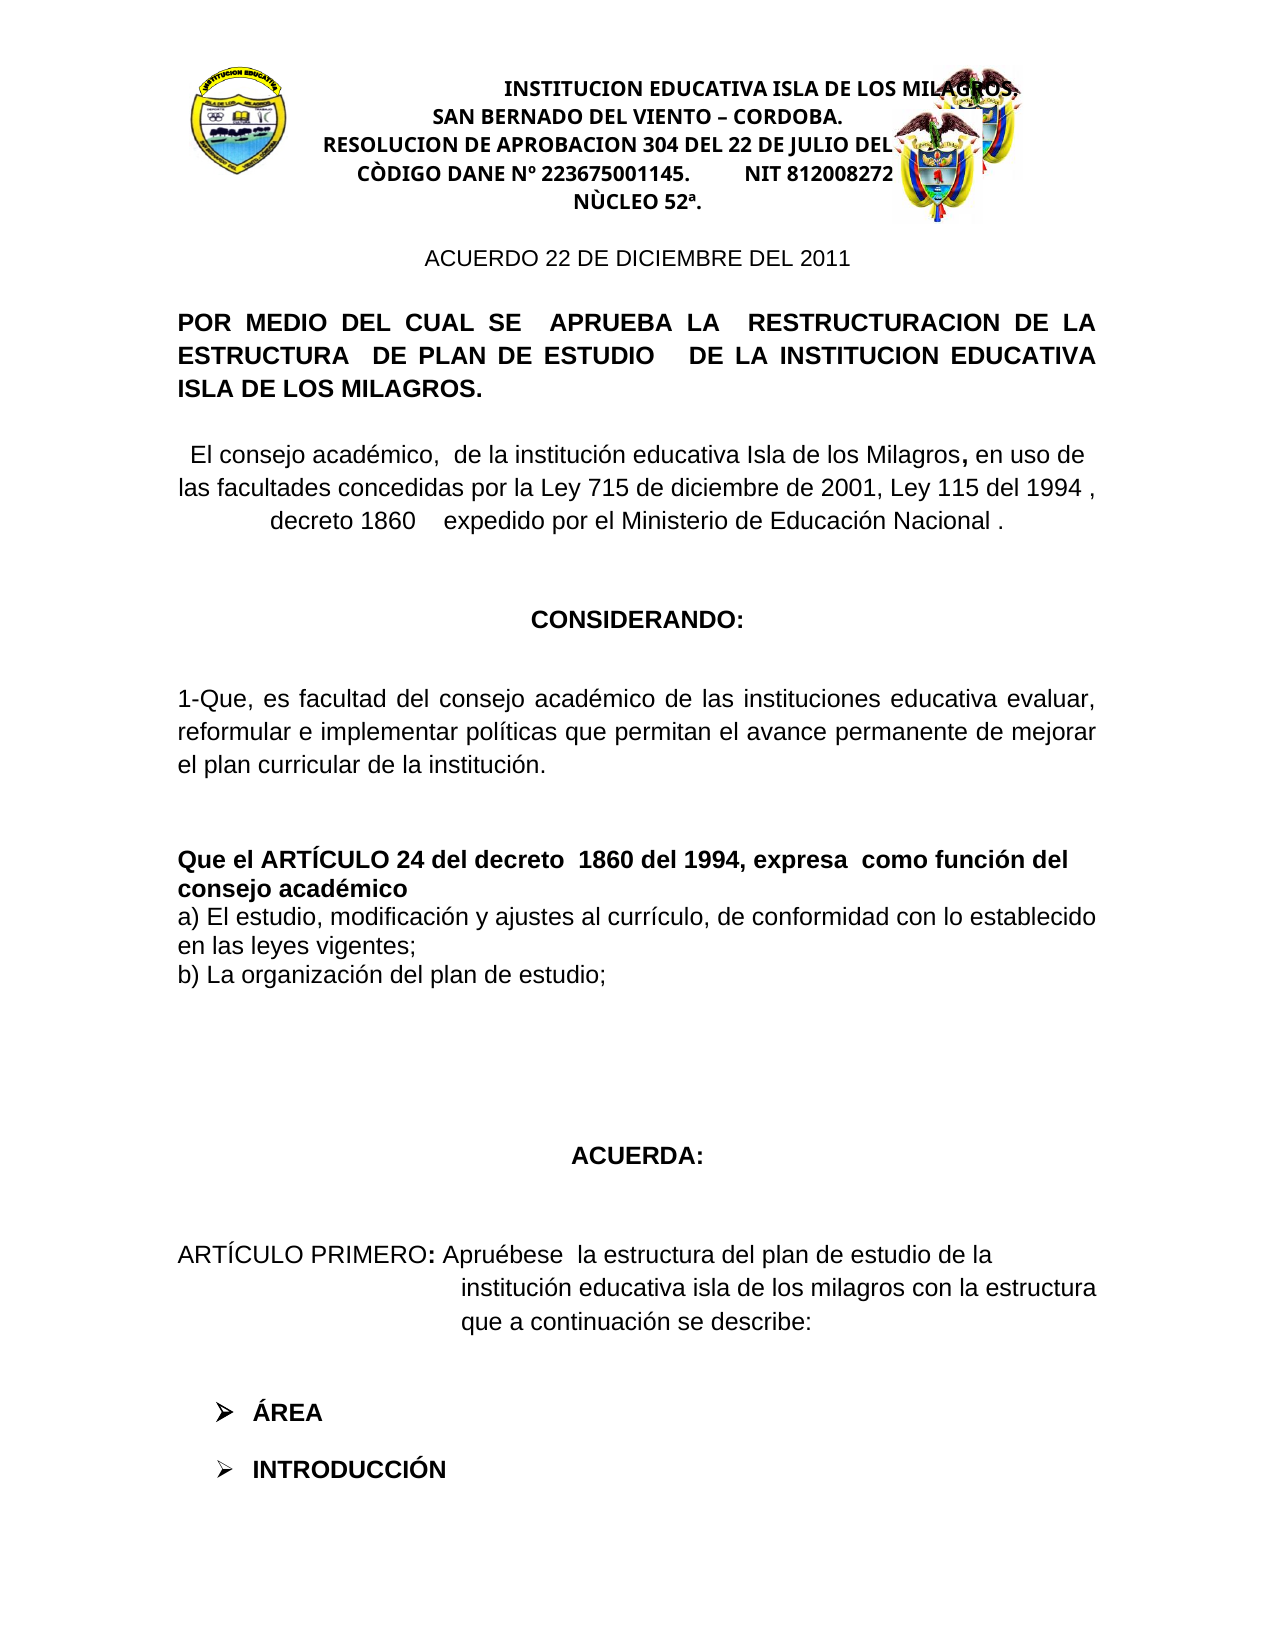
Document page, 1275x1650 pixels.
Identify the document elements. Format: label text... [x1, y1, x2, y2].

text Que el ARTÍCULO 24 del decreto 1860 del 1994, expresa como función del consejo académico a) El estudio, modificación y ajustes al currículo, de conformidad con lo establecido en las leyes vigentes; b) La organización del plan de estudio; [177, 845, 1098, 1046]
text POR MEDIO DEL CUAL SE APRUEBA LA RESTRUCTURACION DE LA ESTRUCTURA DE PLAN DE ESTUDIO DE LA INSTITUCION EDUCATIVA ISLA DE LOS MILAGROS. [177, 308, 1098, 403]
text ARTÍCULO PRIMERO: Apruébese la estructura del plan de estudio de la institución educativa isla de los milagros con la estructura que a continuación se describe: [177, 1240, 1098, 1335]
list ÁREA [215, 1397, 1098, 1426]
text 1-Que, es facultad del consejo académico de las instituciones educativa evaluar, reformular e implementar políticas que permitan el avance permanente de mejorar el plan curricular de la institución. [177, 684, 1098, 778]
text CONSIDERANDO: [177, 605, 1098, 634]
picture [892, 65, 1024, 224]
picture [187, 36, 300, 213]
text ACUERDO 22 DE DICIEMBRE DEL 2011 [177, 245, 1098, 271]
subtitle ACUERDA: [177, 1141, 1098, 1170]
text El consejo académico, de la institución educativa Isla de los Milagros, en uso de las facultades concedidas por la Ley 715 de diciembre de 2001, Ley 115 del 1994 , decreto 1860 expedido por el Ministerio de Educación Nacional . [177, 440, 1098, 535]
list INTRODUCCIÓN [215, 1455, 1098, 1484]
